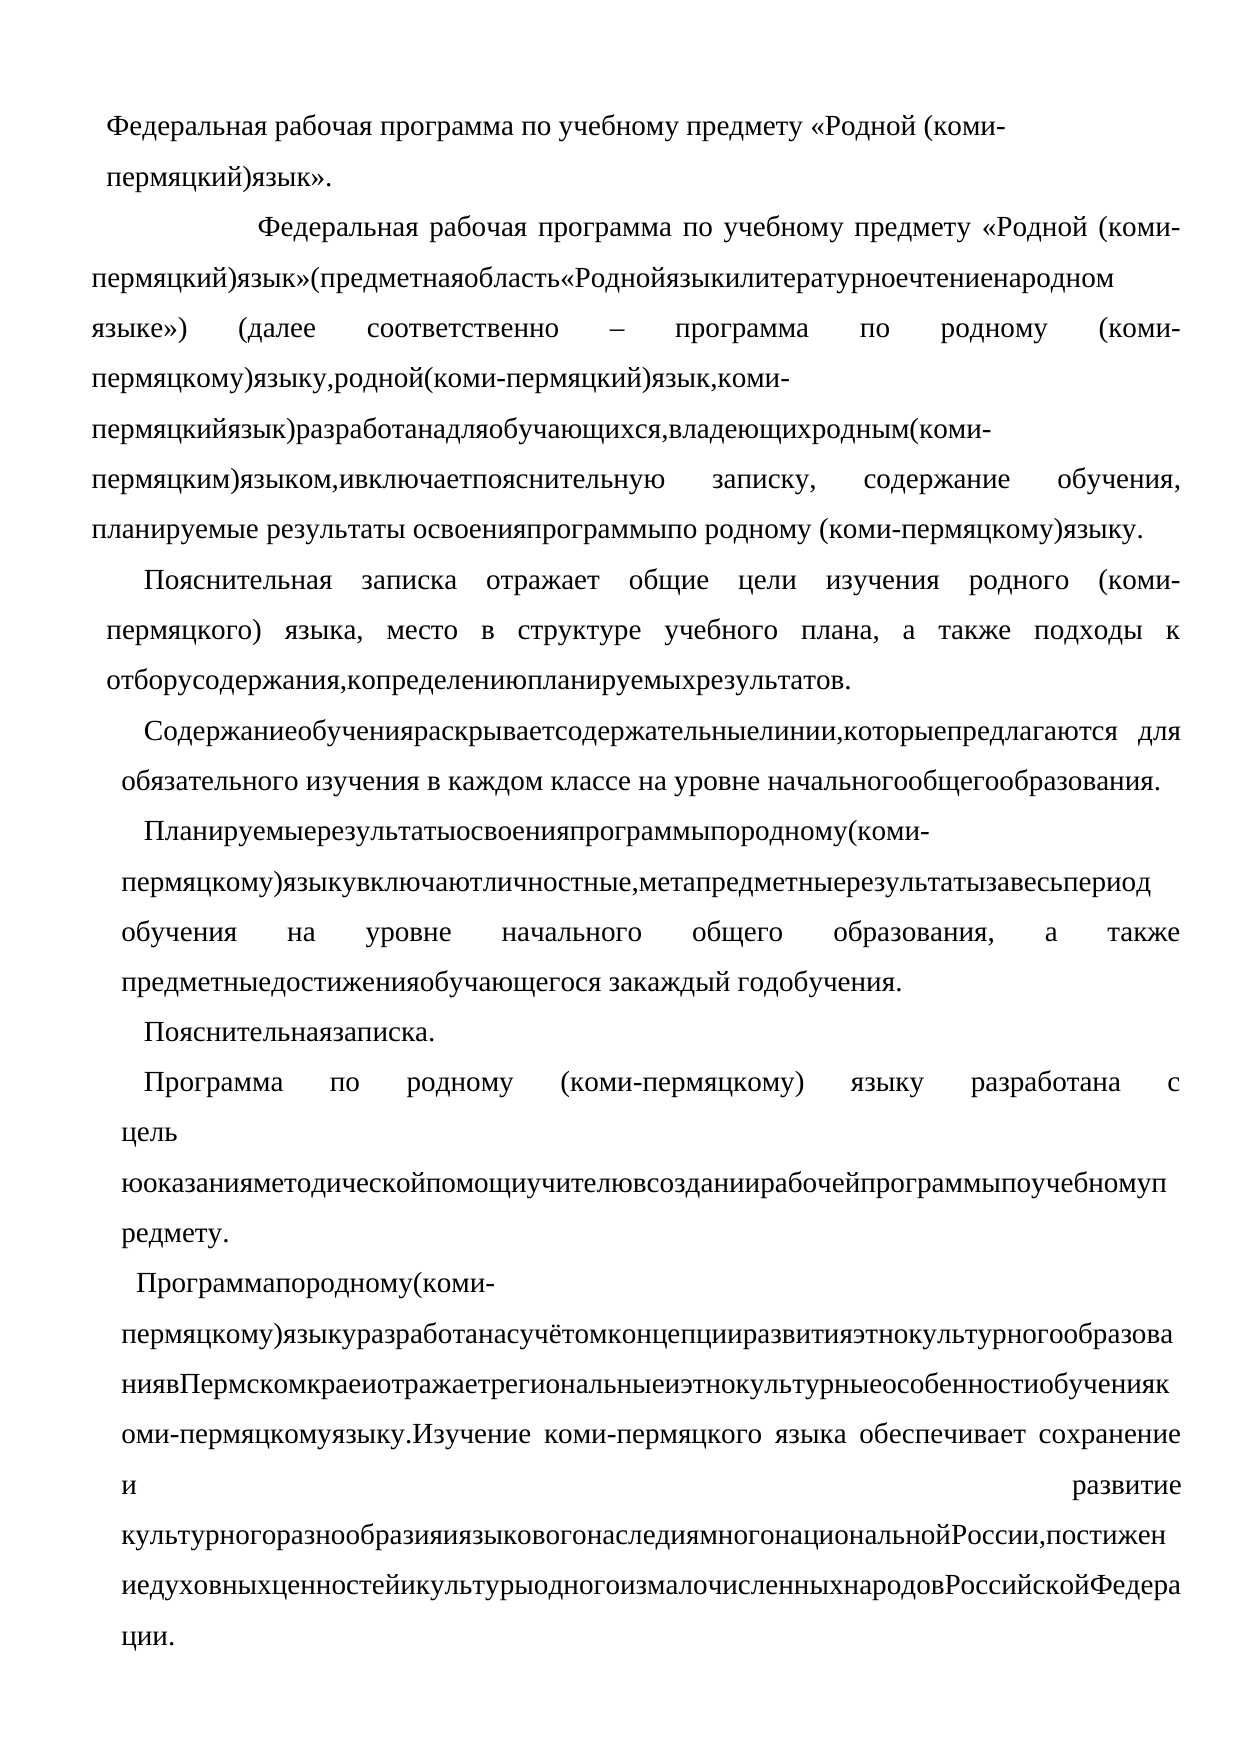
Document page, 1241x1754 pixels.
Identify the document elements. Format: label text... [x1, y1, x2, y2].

list Пояснительнаязаписка. [121, 1014, 1192, 1048]
list Планируемыерезультатыосвоенияпрограммыпородному(коми-пермяцкому)языкувключаютличностные,метапредметныерезультатызавесьпериод обучения на уровне начального общего образования, а также предметныедостиженияобучающегося закаждый годобучения. [121, 813, 1182, 998]
list Содержаниеобученияраскрываетсодержательныелинии,которыепредлагаются для обязательного изучения в каждом классе на уровне начальногообщегообразования. [121, 713, 1181, 797]
list Федеральная рабочая программа по учебному предмету «Родной (коми-пермяцкий)язык»(предметнаяобласть«Роднойязыкилитературноечтениенародном языке») (далее соответственно – программа по родному (коми-пермяцкому)языку,родной(коми-пермяцкий)язык,коми-пермяцкийязык)разработанадляобучающихся,владеющихродным(коми-пермяцким)языком,ивключаетпояснительную записку, содержание обучения, планируемые результаты освоенияпрограммыпо родному (коми-пермяцкому)языку. [91, 209, 1182, 545]
text Федеральная рабочая программа по учебному предмету «Родной (коми-пермяцкий)язык». [106, 108, 1182, 192]
list Пояснительная записка отражает общие цели изучения родного (коми-пермяцкого) языка, место в структуре учебного плана, а также подходы к отборусодержания,копределениюпланируемыхрезультатов. [106, 562, 1181, 696]
list Программа по родному (коми-пермяцкому) языку разработана с цельюоказанияметодическойпомощиучителювсозданиирабочейпрограммыпоучебномупредмету. [121, 1064, 1181, 1249]
text Программапородному(коми-пермяцкому)языкуразработанасучётомконцепцииразвитияэтнокультурногообразованиявПермскомкраеиотражаетрегиональныеиэтнокультурныеособенностиобучениякоми-пермяцкомуязыку.Изучение коми-пермяцкого языка обеспечивает сохранение и развитие культурногоразнообразияиязыковогонаследиямногонациональнойРоссии,постижениедуховныхценностейикультурыодногоизмалочисленныхнародовРоссийскойФедерации. [121, 1266, 1182, 1651]
